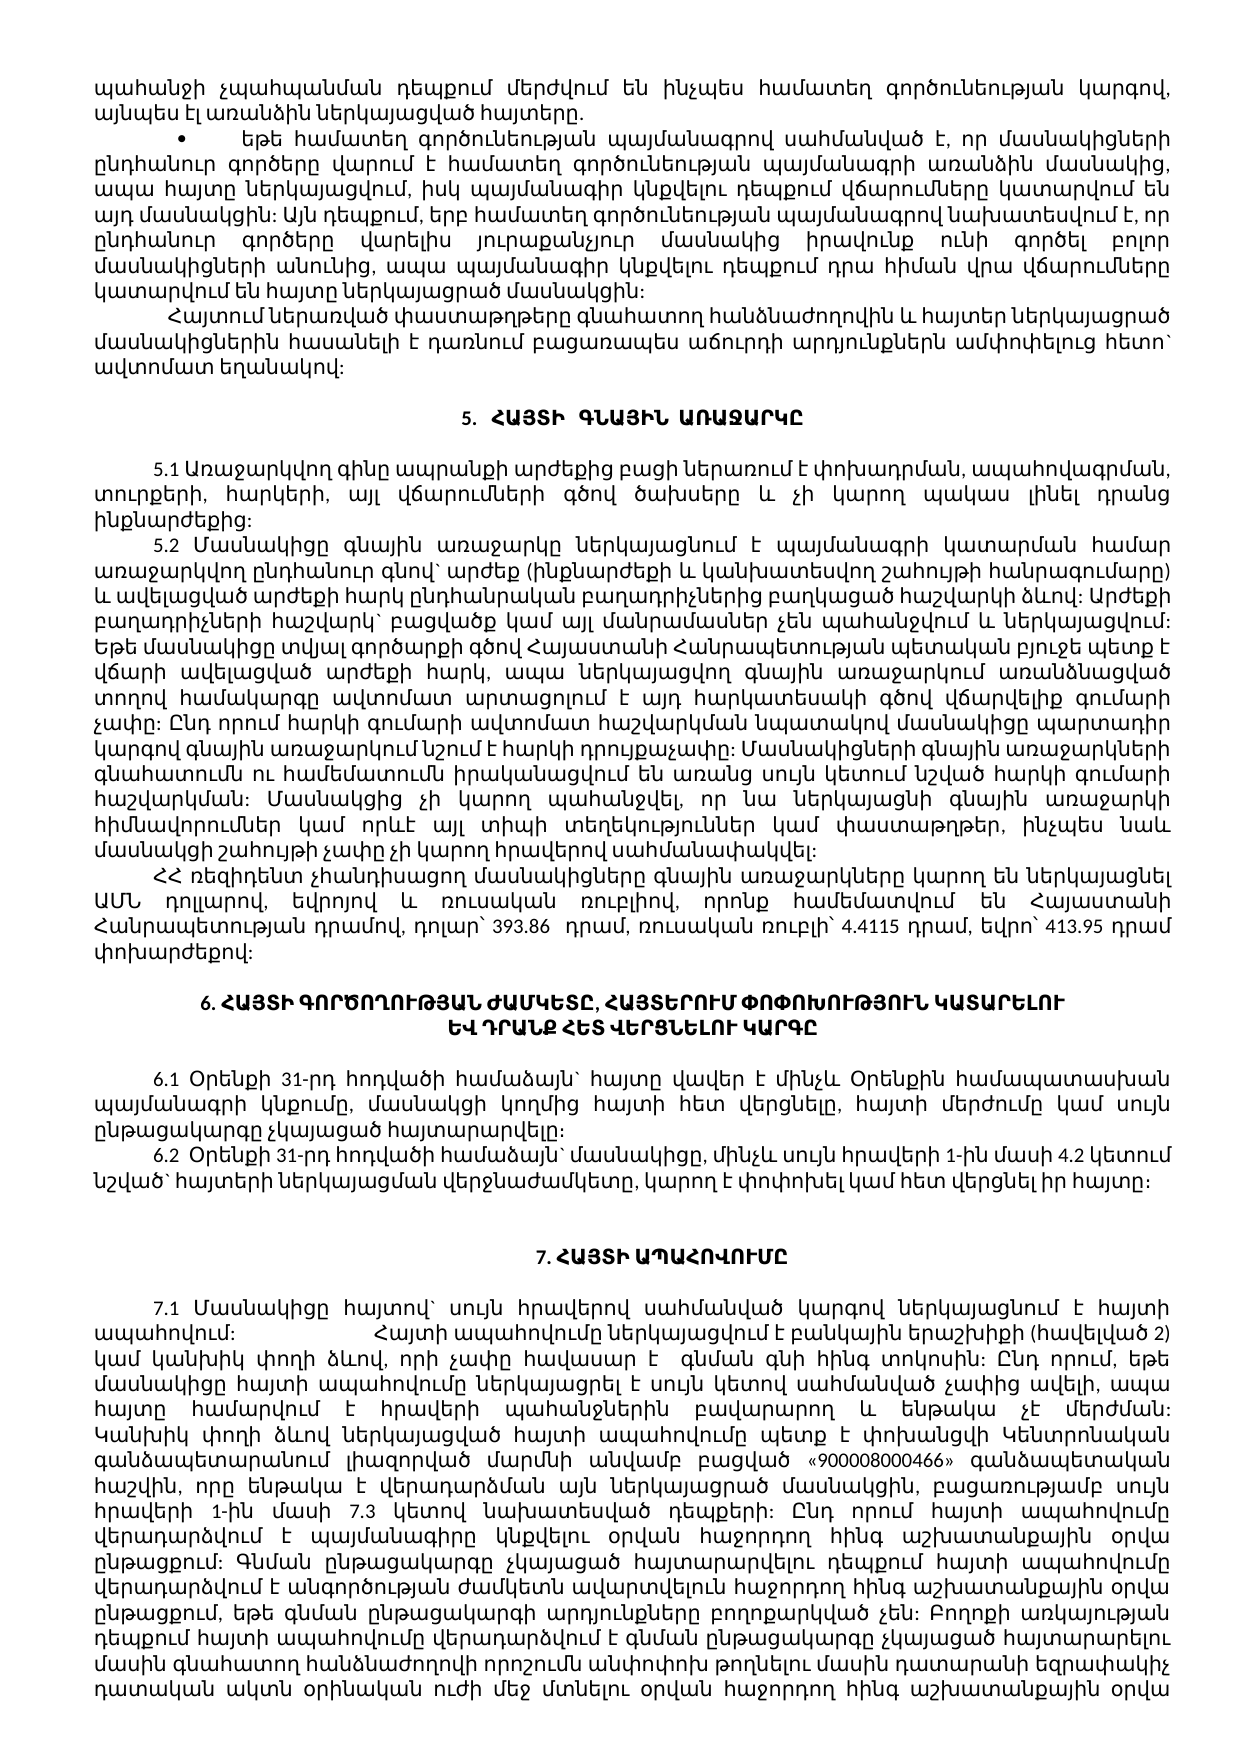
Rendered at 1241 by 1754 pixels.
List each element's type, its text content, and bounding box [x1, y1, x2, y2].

text 6.1 Օրենքի 31-րդ հոդվածի համաձայն` հայտը վավեր է մինչև Օրենքին համապատասխան պայմանագրի կնքումը, մասնակցի կողմից հայտի հետ վերցնելը, հայտի մերժումը կամ սույն ընթացակարգը չկայացած հայտարարվելը։ [94, 1066, 1171, 1142]
text 5.2 Մասնակիցը գնային առաջարկը ներկայացնում է պայմանագրի կատարման համար առաջարկվող ընդհանուր գնով` արժեք (ինքնարժեքի և կանխատեսվող շահույթի հանրագումարը) և ավելացված արժեքի հարկ ընդհանրական բաղադրիչներից բաղկացած հաշվարկի ձևով: Արժեքի բաղադրիչների հաշվարկ` բացվածք կամ այլ մանրամասներ չեն պահանջվում և ներկայացվում: Եթե մասնակիցը տվյալ գործարքի գծով Հայաստանի Հանրապետության պետական բյուջե պետք է վճարի ավելացված արժեքի հարկ, ապա ներկայացվող գնային առաջարկում առանձնացված տողով համակարգը ավտոմատ արտացոլում է այդ հարկատեսակի գծով վճարվելիք գումարի չափը: Ընդ որում հարկի գումարի ավտոմատ հաշվարկման նպատակով մասնակիցը պարտադիր կարգով գնային առաջարկում նշում է հարկի դրույքաչափը: Մասնակիցների գնային առաջարկների գնահատումն ու համեմատումն իրականացվում են առանց սույն կետում նշված հարկի գումարի հաշվարկման: Մասնակցից չի կարող պահանջվել, որ նա ներկայացնի գնային առաջարկի հիմնավորումներ կամ որևէ այլ տիպի տեղեկություններ կամ փաստաթղթեր, ինչպես նաև մասնակցի շահույթի չափը չի կարող հրավերով սահմանափակվել: [94, 532, 1171, 863]
text 7. ՀԱՅՏԻ ԱՊԱՀՈՎՈՒՄԸ [94, 1244, 1171, 1269]
text 6.2 Օրենքի 31-րդ հոդվածի համաձայն` մասնակիցը, մինչև սույն հրավերի 1-ին մասի 4.2 կետում նշված` հայտերի ներկայացման վերջնաժամկետը, կարող է փոփոխել կամ հետ վերցնել իր հայտը։ [94, 1142, 1171, 1193]
text 6. ՀԱՅՏԻ ԳՈՐԾՈՂՈՒԹՅԱՆ ԺԱՄԿԵՏԸ, ՀԱՅՏԵՐՈՒՄ ՓՈՓՈԽՈՒԹՅՈՒՆ ԿԱՏԱՐԵԼՈՒ [94, 990, 1171, 1015]
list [94, 75, 1171, 126]
text ՀՀ ռեզիդենտ չհանդիսացող մասնակիցները գնային առաջարկները կարող են ներկայացնել ԱՄՆ դոլլարով, եվրոյով և ռուսական ռուբլիով, որոնք համեմատվում են Հայաստանի Հանրապետության դրամով, դոլար՝ 393.86 դրամ, ռուսական ռուբլի՝ 4.4115 դրամ, եվրո՝ 413.95 դրամ փոխարժեքով: [94, 863, 1171, 964]
text Հայտում ներառված փաստաթղթերը գնահատող հանձնաժողովին և հայտեր ներկայացրած մասնակիցներին հասանելի է դառնում բացառապես աճուրդի արդյունքներն ամփոփելուց հետո` ավտոմատ եղանակով: [94, 304, 1171, 380]
text ԵՎ ԴՐԱՆՔ ՀԵՏ ՎԵՐՑՆԵԼՈՒ ԿԱՐԳԸ [94, 1015, 1171, 1041]
list եթե համատեղ գործունեության պայմանագրով սահմանված է, որ մասնակիցների ընդհանուր գործերը վարում է համատեղ գործունեության պայմանագրի առանձին մասնակից, ապա հայտը ներկայացվում, իսկ պայմանագիր կնքվելու դեպքում վճարումները կատարվում են այդ մասնակցին: Այն դեպքում, երբ համատեղ գործունեության պայմանագրով նախատեսվում է, որ ընդհանուր գործերը վարելիս յուրաքանչյուր մասնակից իրավունք ունի գործել բոլոր մասնակիցների անունից, ապա պայմանագիր կնքվելու դեպքում դրա հիման վրա վճարումները կատարվում են հայտը ներկայացրած մասնակցին: [94, 126, 1171, 304]
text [94, 1295, 1171, 1702]
text 5. ՀԱՅՏԻ ԳՆԱՅԻՆ ԱՌԱՋԱՐԿԸ [94, 405, 1171, 431]
text 5.1 Առաջարկվող գինը ապրանքի արժեքից բացի ներառում է փոխադրման, ապահովագրման, տուրքերի, հարկերի, այլ վճարումների գծով ծախսերը և չի կարող պակաս լինել դրանց ինքնարժեքից: [94, 456, 1171, 532]
